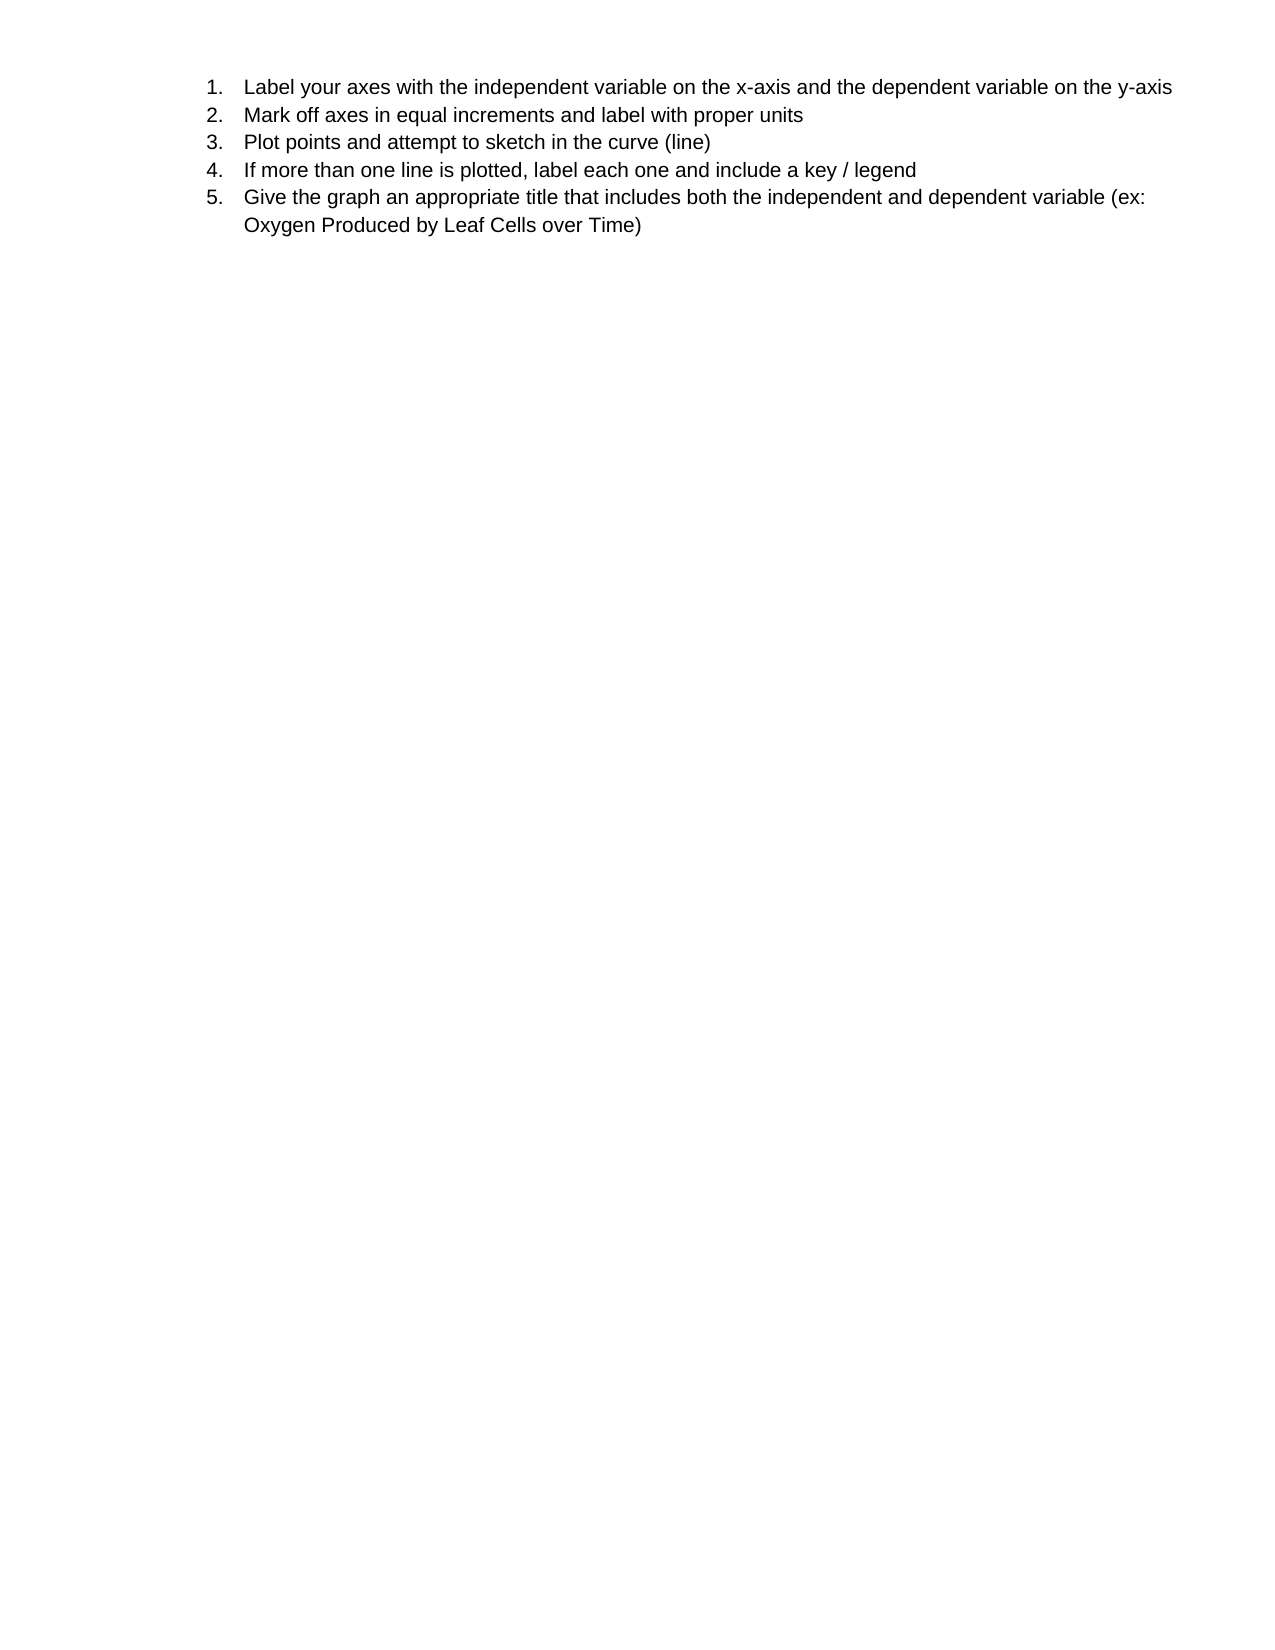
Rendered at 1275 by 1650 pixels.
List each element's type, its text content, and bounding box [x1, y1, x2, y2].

list Mark off axes in equal increments and label with proper units [206, 102, 1200, 126]
list Give the graph an appropriate title that includes both the independent and dependent variable (ex: Oxygen Produced by Leaf Cells over Time) [206, 185, 1200, 236]
list Plot points and attempt to sketch in the curve (line) [206, 130, 1200, 154]
list If more than one line is plotted, label each one and include a key / legend [206, 157, 1200, 181]
list Label your axes with the independent variable on the x-axis and the dependent variable on the y-axis [206, 75, 1200, 99]
